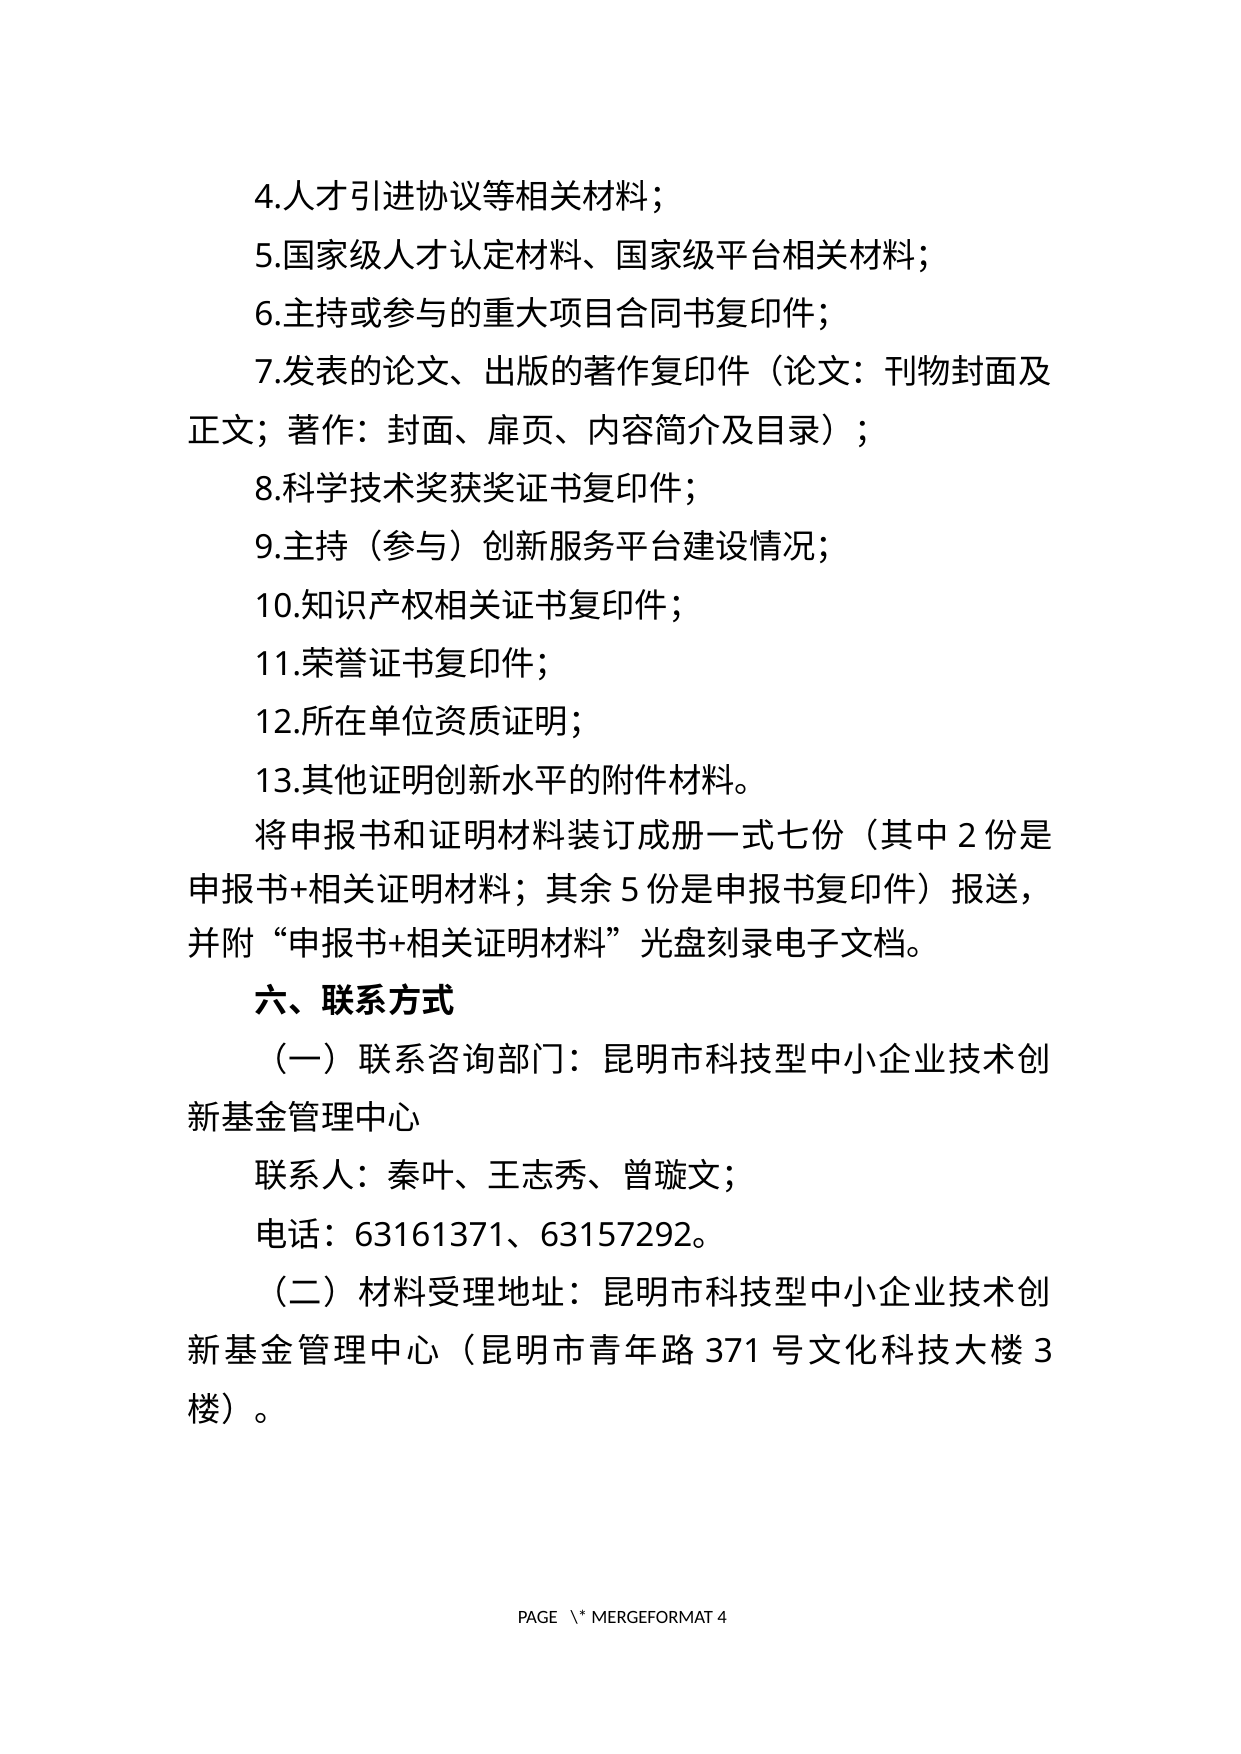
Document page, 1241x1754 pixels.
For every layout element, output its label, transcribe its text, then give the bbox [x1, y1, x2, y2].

text 13.其他证明创新水平的附件材料。 [187, 745, 1053, 804]
text 8.科学技术奖获奖证书复印件； [187, 454, 1053, 512]
text 9.主持（参与）创新服务平台建设情况； [187, 512, 1053, 570]
text 6.主持或参与的重大项目合同书复印件； [187, 279, 1053, 337]
text 12.所在单位资质证明； [187, 687, 1053, 745]
text （一）联系咨询部门：昆明市科技型中小企业技术创新基金管理中心 [187, 1024, 1053, 1141]
text 11.荣誉证书复印件； [187, 629, 1053, 687]
text 联系人：秦叶、王志秀、曾璇文； [187, 1141, 1053, 1199]
text 10.知识产权相关证书复印件； [187, 570, 1053, 629]
text 5.国家级人才认定材料、国家级平台相关材料； [187, 220, 1053, 279]
text 4.人才引进协议等相关材料； [187, 162, 1053, 220]
text 7.发表的论文、出版的著作复印件（论文：刊物封面及正文；著作：封面、扉页、内容简介及目录）； [187, 337, 1053, 454]
text 六、联系方式 [187, 966, 1053, 1024]
text 电话：63161371、63157292。 [187, 1199, 1053, 1258]
text （二）材料受理地址：昆明市科技型中小企业技术创新基金管理中心（昆明市青年路371号文化科技大楼3楼）。 [187, 1258, 1053, 1433]
text 将申报书和证明材料装订成册一式七份（其中2份是申报书+相关证明材料；其余5份是申报书复印件）报送，并附“申报书+相关证明材料”光盘刻录电子文档。 [187, 804, 1053, 966]
